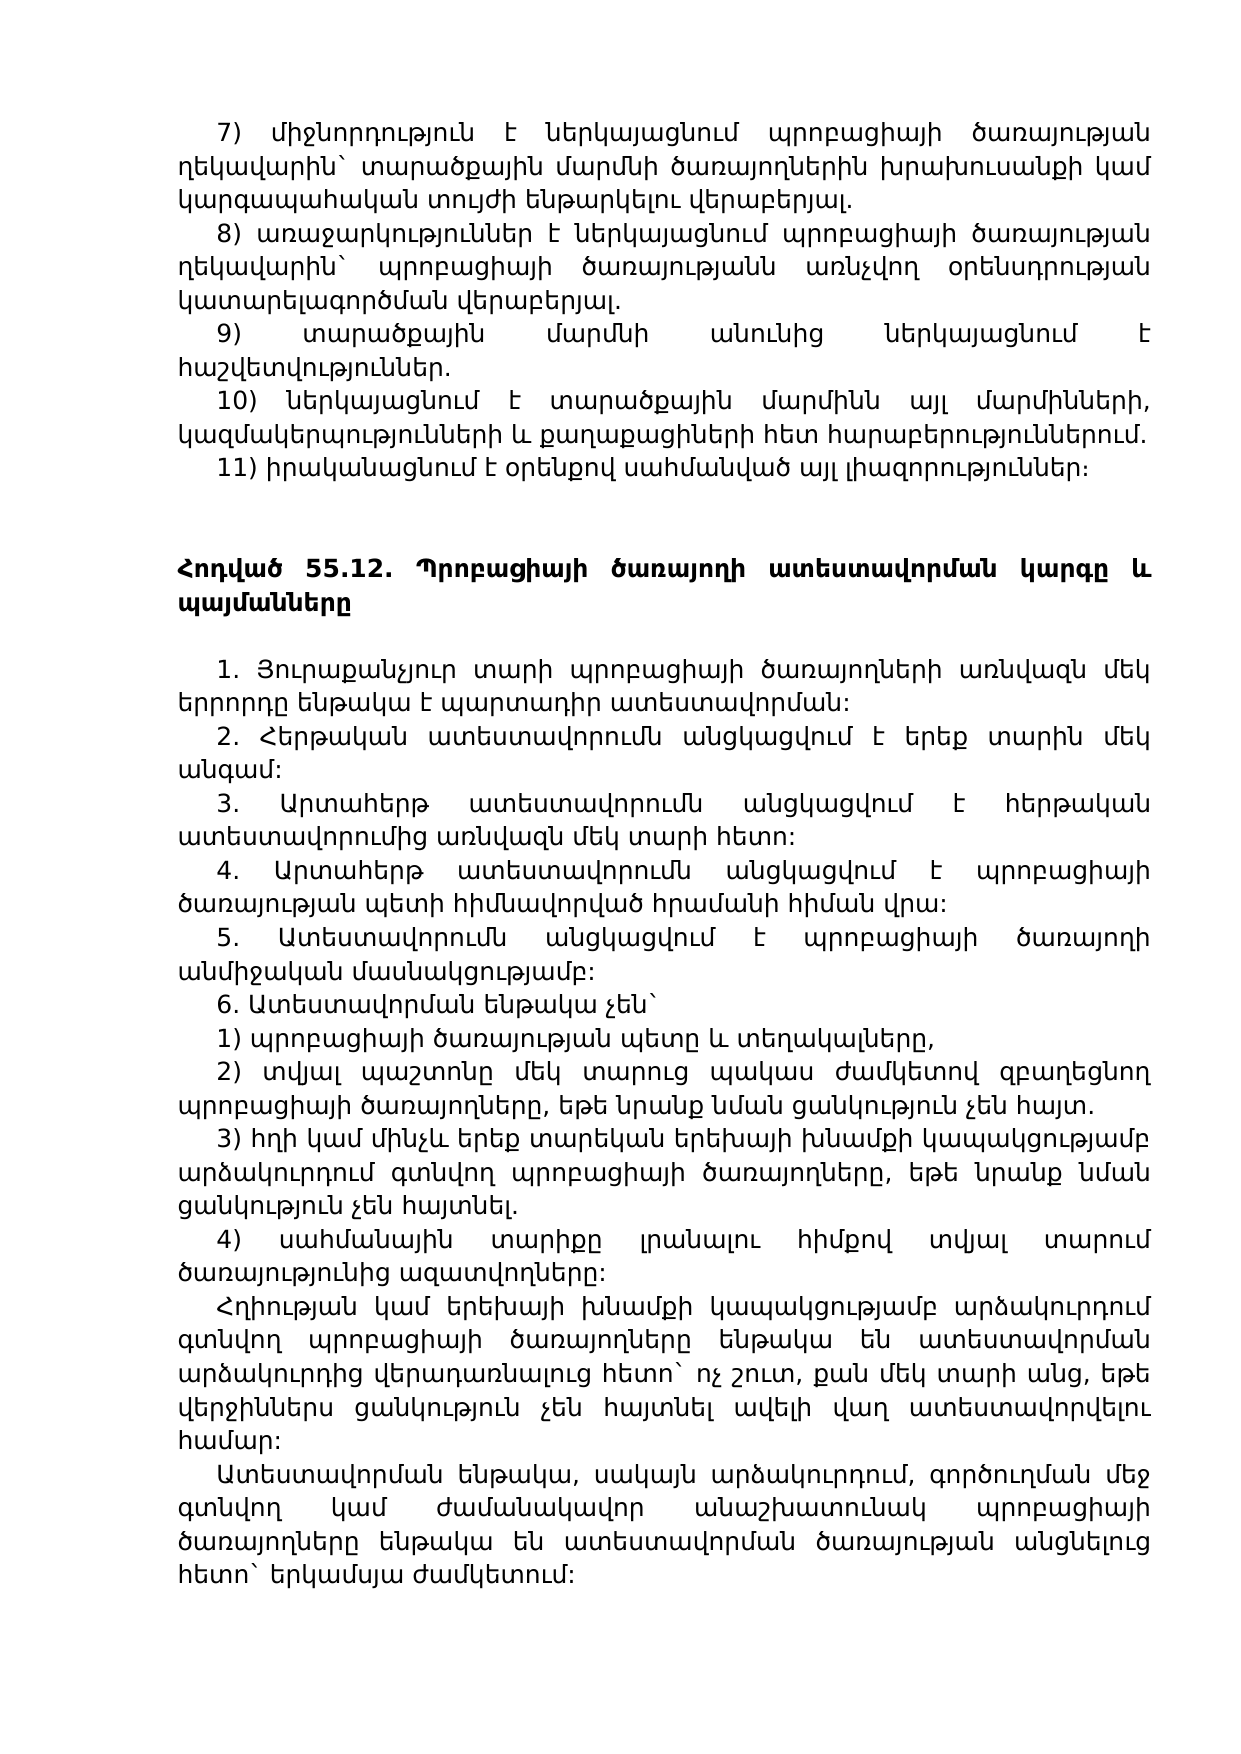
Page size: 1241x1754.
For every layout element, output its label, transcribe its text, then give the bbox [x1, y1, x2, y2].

text 2. Հերթական ատեստավորումն անցկացվում է երեք տարին մեկ անգամ: [177, 722, 1152, 784]
text 9) տարածքային մարմնի անունից ներկայացնում է հաշվետվություններ. [177, 319, 1152, 382]
text 10) ներկայացնում է տարածքային մարմինն այլ մարմինների, կազմակերպությունների և քաղաքացիների հետ հարաբերություններում. [177, 386, 1152, 449]
text 5. Ատեստավորումն անցկացվում է պրոբացիայի ծառայողի անմիջական մասնակցությամբ: [177, 923, 1152, 986]
text Հղիության կամ երեխայի խնամքի կապակցությամբ արձակուրդում գտնվող պրոբացիայի ծառայողները ենթակա են ատեստավորման արձակուրդից վերադառնալուց հետո` ոչ շուտ, քան մեկ տարի անց, եթե վերջիններս ցանկություն չեն հայտնել ավելի վաղ ատեստավորվելու համար: [177, 1292, 1152, 1455]
text 6. Ատեստավորման ենթակա չեն` [177, 990, 1152, 1019]
text Հոդված 55.12. Պրոբացիայի ծառայողի ատեստավորման կարգը և պայմանները [177, 554, 1152, 617]
text 4. Արտահերթ ատեստավորումն անցկացվում է պրոբացիայի ծառայության պետի հիմնավորված հրամանի հիման վրա: [177, 856, 1152, 919]
text 2) տվյալ պաշտոնը մեկ տարուց պակաս ժամկետով զբաղեցնող պրոբացիայի ծառայողները, եթե նրանք նման ցանկություն չեն հայտ. [177, 1057, 1152, 1120]
text 7) միջնորդություն է ներկայացնում պրոբացիայի ծառայության ղեկավարին` տարածքային մարմնի ծառայողներին խրախուսանքի կամ կարգապահական տույժի ենթարկելու վերաբերյալ. [177, 118, 1152, 214]
text 11) իրականացնում է օրենքով սահմանված այլ լիազորություններ։ [177, 453, 1152, 483]
text 1) պրոբացիայի ծառայության պետը և տեղակալները, [177, 1024, 1152, 1053]
text 4) սահմանային տարիքը լրանալու հիմքով տվյալ տարում ծառայությունից ազատվողները: [177, 1225, 1152, 1288]
text 8) առաջարկություններ է ներկայացնում պրոբացիայի ծառայության ղեկավարին` պրոբացիայի ծառայությանն առնչվող օրենսդրության կատարելագործման վերաբերյալ. [177, 219, 1152, 315]
text 1. Յուրաքանչյուր տարի պրոբացիայի ծառայողների առնվազն մեկ երրորդը ենթակա է պարտադիր ատեստավորման: [177, 655, 1152, 717]
text 3) հղի կամ մինչև երեք տարեկան երեխայի խնամքի կապակցությամբ արձակուրդում գտնվող պրոբացիայի ծառայողները, եթե նրանք նման ցանկություն չեն հայտնել. [177, 1124, 1152, 1221]
text 3. Արտահերթ ատեստավորումն անցկացվում է հերթական ատեստավորումից առնվազն մեկ տարի հետո: [177, 789, 1152, 852]
text Ատեստավորման ենթակա, սակայն արձակուրդում, գործուղման մեջ գտնվող կամ ժամանակավոր անաշխատունակ պրոբացիայի ծառայողները ենթակա են ատեստավորման ծառայության անցնելուց հետո` երկամսյա ժամկետում: [177, 1460, 1152, 1589]
